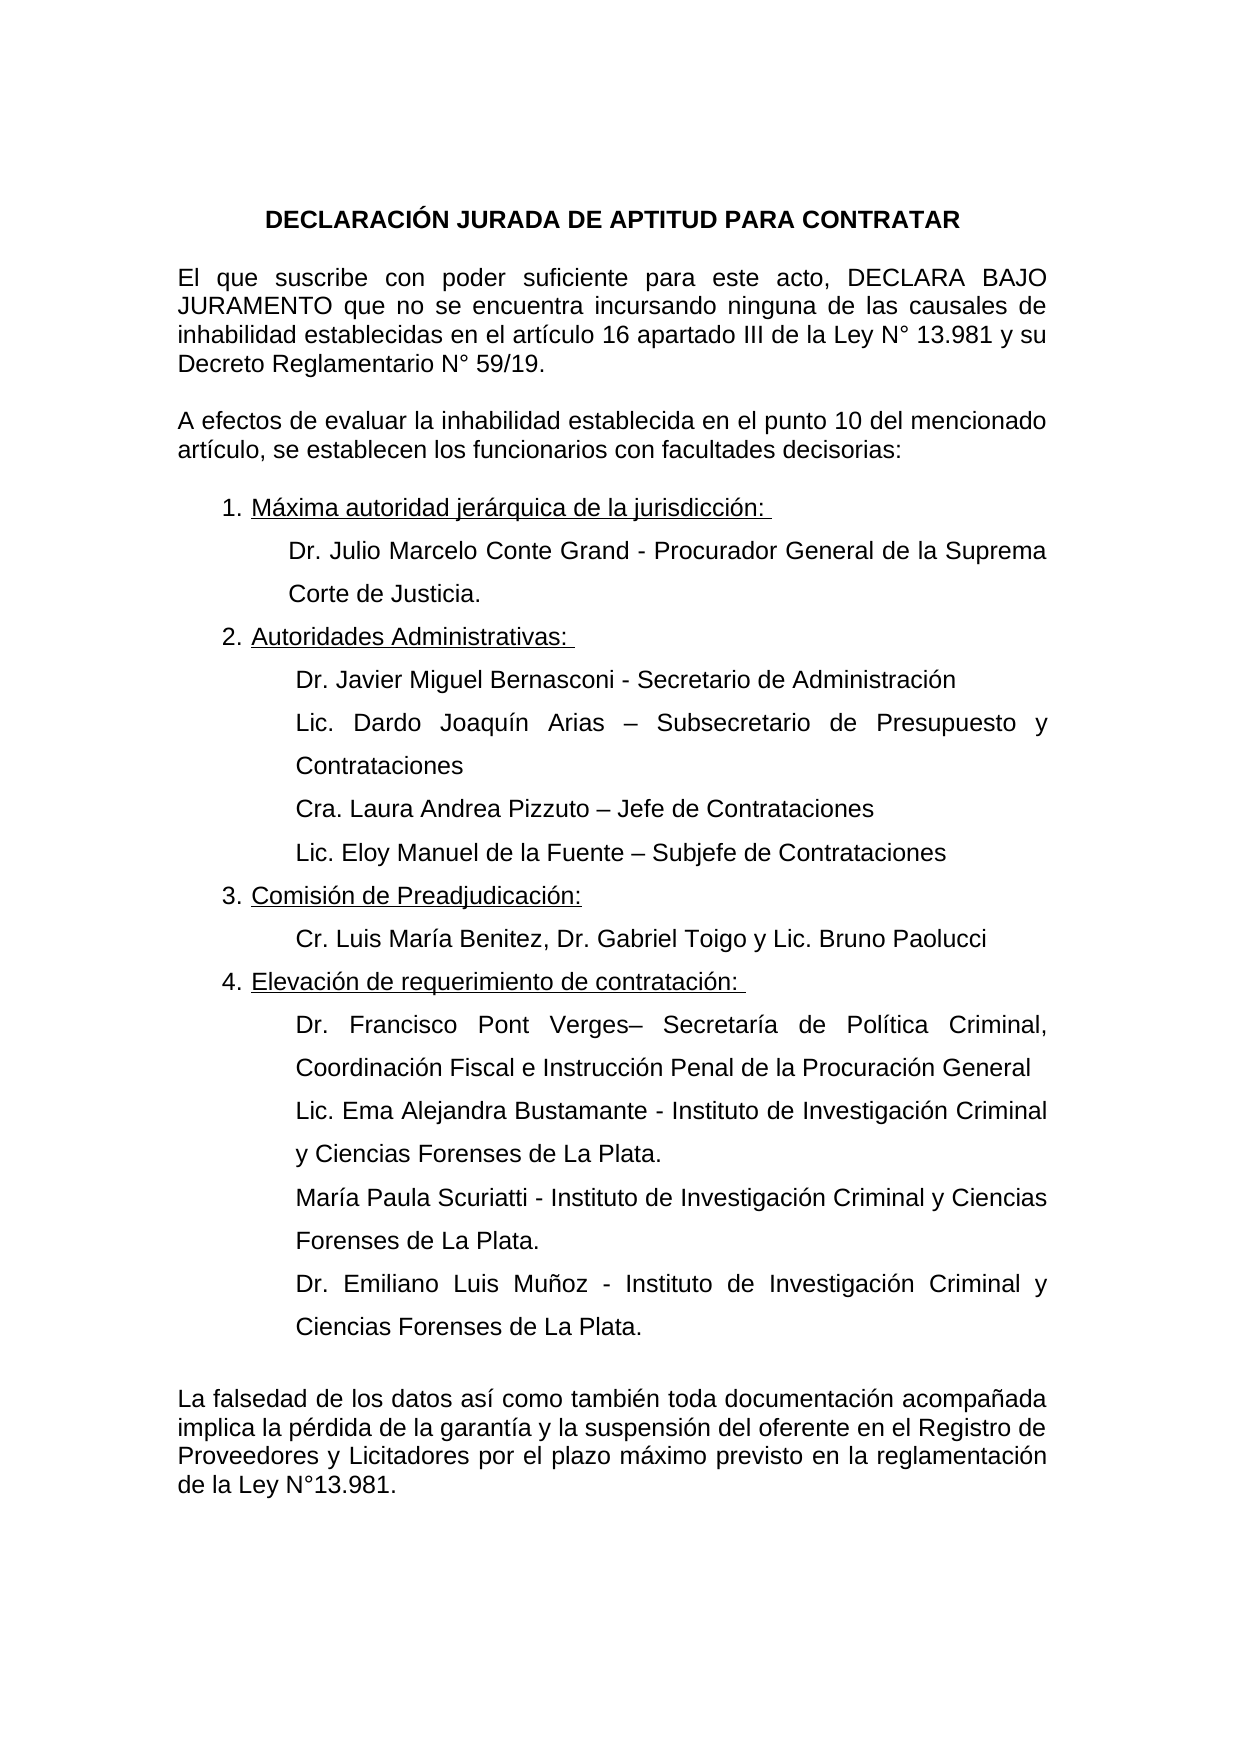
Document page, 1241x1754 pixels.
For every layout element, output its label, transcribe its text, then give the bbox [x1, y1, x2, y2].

list Dr. Julio Marcelo Conte Grand - Procurador General de la Suprema Corte de Justicia. [288, 536, 1048, 608]
text A efectos de evaluar la inhabilidad establecida en el punto 10 del mencionado artículo, se establecen los funcionarios con facultades decisorias: [177, 406, 1048, 464]
list Máxima autoridad jerárquica de la jurisdicción: [222, 493, 1048, 521]
text La falsedad de los datos así como también toda documentación acompañada implica la pérdida de la garantía y la suspensión del oferente en el Registro de Proveedores y Licitadores por el plazo máximo previsto en la reglamentación de la Ley N°13.981. [177, 1384, 1048, 1499]
list Comisión de Preadjudicación: [177, 881, 1048, 909]
text Lic. Eloy Manuel de la Fuente – Subjefe de Contrataciones [251, 838, 1048, 866]
text Dr. Javier Miguel Bernasconi - Secretario de Administración [177, 665, 1048, 694]
text Lic. Dardo Joaquín Arias – Subsecretario de Presupuesto y Contrataciones [295, 708, 1048, 780]
text Cra. Laura Andrea Pizzuto – Jefe de Contrataciones [295, 794, 1048, 823]
list Elevación de requerimiento de contratación: [177, 967, 1048, 996]
list Lic. Ema Alejandra Bustamante - Instituto de Investigación Criminal y Ciencias Forenses de La Plata. [295, 1096, 1048, 1168]
list Dr. Emiliano Luis Muñoz - Instituto de Investigación Criminal y Ciencias Forenses de La Plata. [295, 1269, 1048, 1341]
list Autoridades Administrativas: [222, 622, 1048, 651]
text El que suscribe con poder suficiente para este acto, DECLARA BAJO JURAMENTO que no se encuentra incursando ninguna de las causales de inhabilidad establecidas en el artículo 16 apartado III de la Ley N° 13.981 y su Decreto Reglamentario N° 59/19. [177, 263, 1048, 378]
list María Paula Scuriatti - Instituto de Investigación Criminal y Ciencias Forenses de La Plata. [295, 1183, 1048, 1254]
list Dr. Francisco Pont Verges– Secretaría de Política Criminal, Coordinación Fiscal e Instrucción Penal de la Procuración General [295, 1010, 1048, 1082]
list Cr. Luis María Benitez, Dr. Gabriel Toigo y Lic. Bruno Paolucci [222, 924, 1048, 953]
text DECLARACIÓN JURADA DE APTITUD PARA CONTRATAR [177, 205, 1048, 234]
